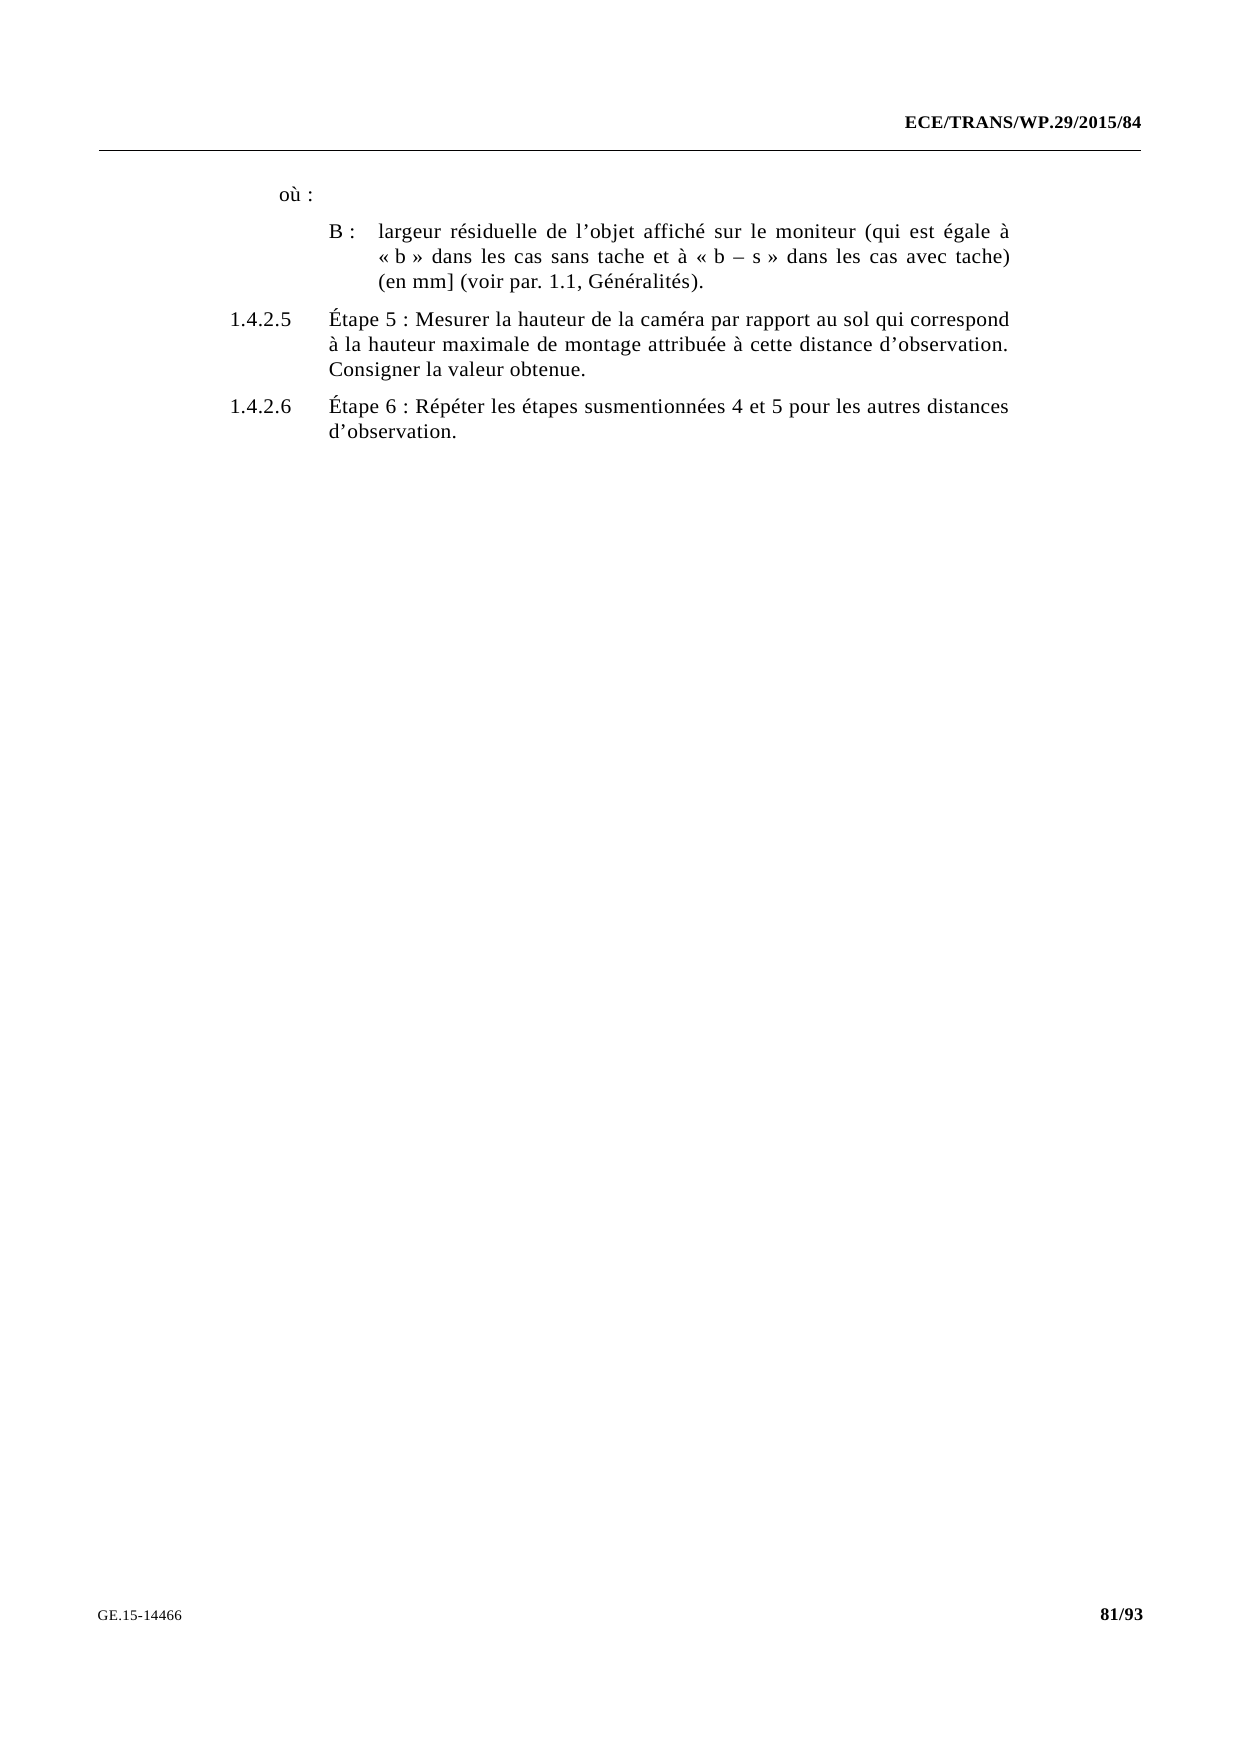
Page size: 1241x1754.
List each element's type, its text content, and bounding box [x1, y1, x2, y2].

text 1.4.2.6 Étape 6 : Répéter les étapes susmentionnées 4 et 5 pour les autres distances d’observation. [229, 394, 1011, 444]
text 1.4.2.5 Étape 5 : Mesurer la hauteur de la caméra par rapport au sol qui correspond à la hauteur maximale de montage attribuée à cette distance d’observation. Consigner la valeur obtenue. [229, 306, 1011, 381]
text B : largeur résiduelle de l’objet affiché sur le moniteur (qui est égale à « b » dans les cas sans tache et à « b – s » dans les cas avec tache) (en mm] (voir par. 1.1, Généralités). [229, 219, 1011, 294]
text où : [229, 181, 1011, 206]
